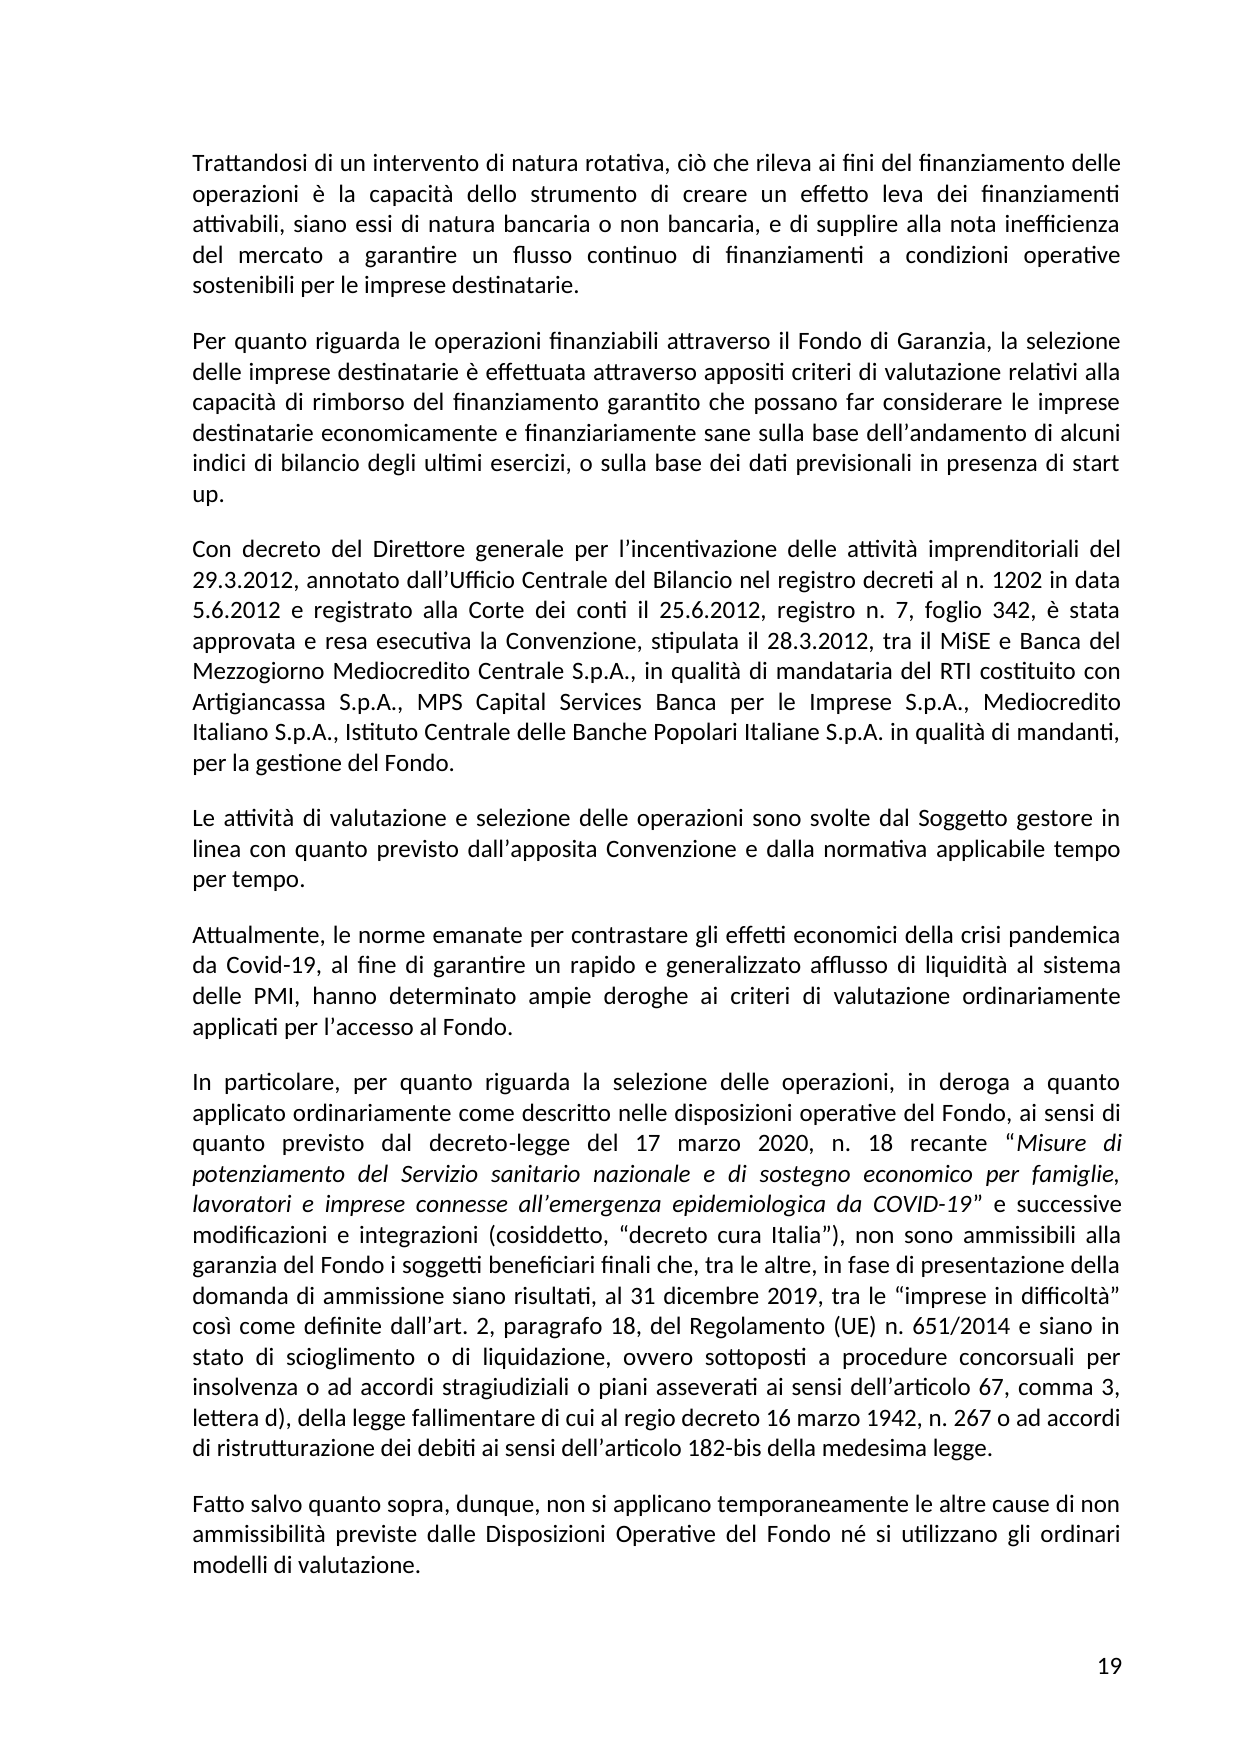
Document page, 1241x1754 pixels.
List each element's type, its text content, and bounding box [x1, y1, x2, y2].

text Con decreto del Direttore generale per l’incentivazione delle attività imprenditoriali del 29.3.2012, annotato dall’Ufficio Centrale del Bilancio nel registro decreti al n. 1202 in data 5.6.2012 e registrato alla Corte dei conti il 25.6.2012, registro n. 7, foglio 342, è stata approvata e resa esecutiva la Convenzione, stipulata il 28.3.2012, tra il MiSE e Banca del Mezzogiorno Mediocredito Centrale S.p.A., in qualità di mandataria del RTI costituito con Artigiancassa S.p.A., MPS Capital Services Banca per le Imprese S.p.A., Mediocredito Italiano S.p.A., Istituto Centrale delle Banche Popolari Italiane S.p.A. in qualità di mandanti, per la gestione del Fondo. [192, 533, 1122, 777]
text Trattandosi di un intervento di natura rotativa, ciò che rileva ai fini del finanziamento delle operazioni è la capacità dello strumento di creare un effetto leva dei finanziamenti attivabili, siano essi di natura bancaria o non bancaria, e di supplire alla nota inefficienza del mercato a garantire un flusso continuo di finanziamenti a condizioni operative sostenibili per le imprese destinatarie. [192, 148, 1122, 300]
text Fatto salvo quanto sopra, dunque, non si applicano temporaneamente le altre cause di non ammissibilità previste dalle Disposizioni Operative del Fondo né si utilizzano gli ordinari modelli di valutazione. [192, 1488, 1122, 1579]
text In particolare, per quanto riguarda la selezione delle operazioni, in deroga a quanto applicato ordinariamente come descritto nelle disposizioni operative del Fondo, ai sensi di quanto previsto dal decreto-legge del 17 marzo 2020, n. 18 recante “Misure di potenziamento del Servizio sanitario nazionale e di sostegno economico per famiglie, lavoratori e imprese connesse all’emergenza epidemiologica da COVID-19” e successive modificazioni e integrazioni (cosiddetto, “decreto cura Italia”), non sono ammissibili alla garanzia del Fondo i soggetti beneficiari finali che, tra le altre, in fase di presentazione della domanda di ammissione siano risultati, al 31 dicembre 2019, tra le “imprese in difficoltà” così come definite dall’art. 2, paragrafo 18, del Regolamento (UE) n. 651/2014 e siano in stato di scioglimento o di liquidazione, ovvero sottoposti a procedure concorsuali per insolvenza o ad accordi stragiudiziali o piani asseverati ai sensi dell’articolo 67, comma 3, lettera d), della legge fallimentare di cui al regio decreto 16 marzo 1942, n. 267 o ad accordi di ristrutturazione dei debiti ai sensi dell’articolo 182-bis della medesima legge. [192, 1066, 1122, 1463]
text Le attività di valutazione e selezione delle operazioni sono svolte dal Soggetto gestore in linea con quanto previsto dall’apposita Convenzione e dalla normativa applicabile tempo per tempo. [192, 802, 1122, 894]
text Attualmente, le norme emanate per contrastare gli effetti economici della crisi pandemica da Covid-19, al fine di garantire un rapido e generalizzato afflusso di liquidità al sistema delle PMI, hanno determinato ampie deroghe ai criteri di valutazione ordinariamente applicati per l’accesso al Fondo. [192, 919, 1122, 1041]
text Per quanto riguarda le operazioni finanziabili attraverso il Fondo di Garanzia, la selezione delle imprese destinatarie è effettuata attraverso appositi criteri di valutazione relativi alla capacità di rimborso del finanziamento garantito che possano far considerare le imprese destinatarie economicamente e finanziariamente sane sulla base dell’andamento di alcuni indici di bilancio degli ultimi esercizi, o sulla base dei dati previsionali in presenza di start up. [192, 325, 1122, 508]
